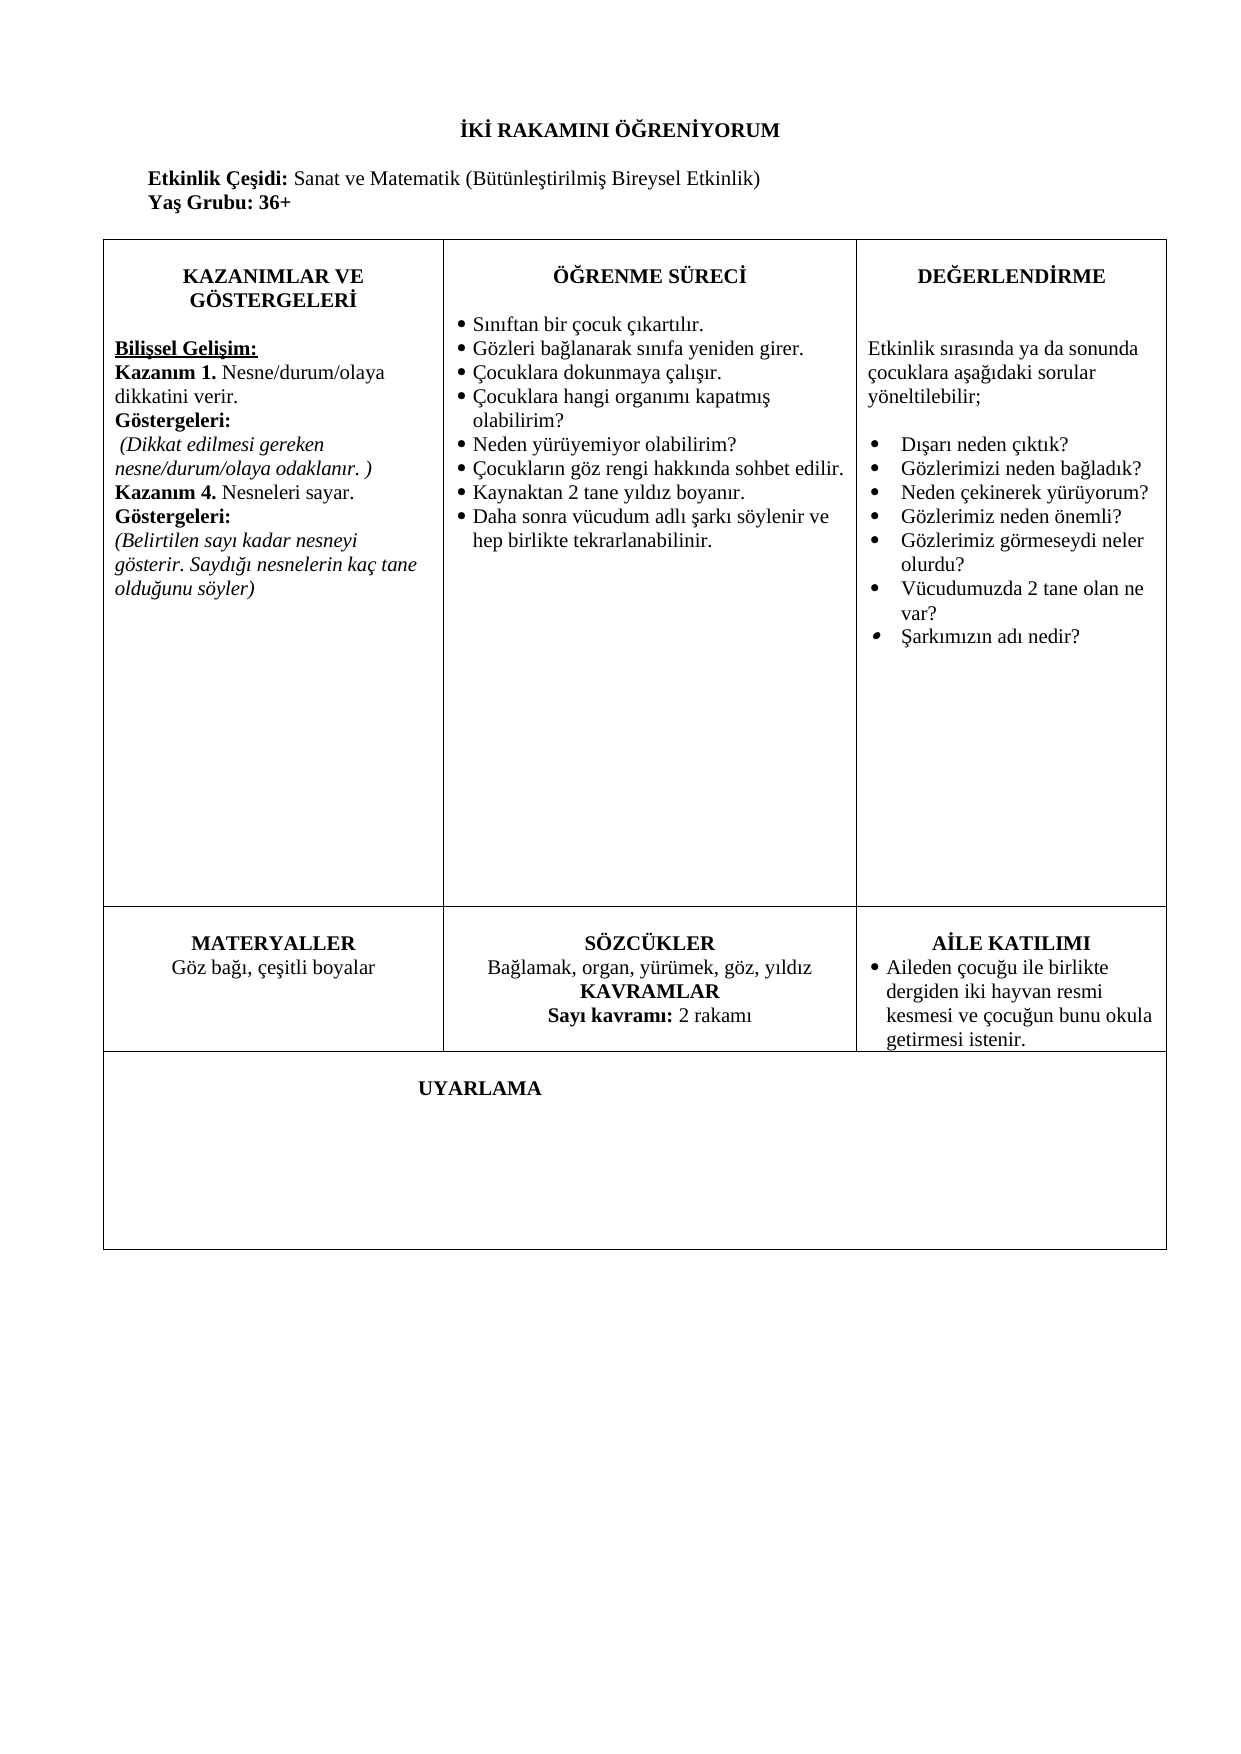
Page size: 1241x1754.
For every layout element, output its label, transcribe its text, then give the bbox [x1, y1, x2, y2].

text Etkinlik Çeşidi: Sanat ve Matematik (Bütünleştirilmiş Bireysel Etkinlik) [148, 166, 1092, 190]
table_header DEĞERLENDİRME Etkinlik sırasında ya da sonunda çocuklara aşağıdaki sorular yöneltilebilir; Dışarı neden çıktık? Gözlerimizi neden bağladık? Neden çekinerek yürüyorum? Gözlerimiz neden önemli? Gözlerimiz görmeseydi neler olurdu? Vücudumuzda 2 tane olan ne var? Şarkımızın adı nedir? [857, 240, 1166, 906]
table_header KAZANIMLAR VE GÖSTERGELERİ Bilişsel Gelişim: Kazanım 1. Nesne/durum/olaya dikkatini verir. Göstergeleri: (Dikkat edilmesi gereken nesne/durum/olaya odaklanır. ) Kazanım 4. Nesneleri sayar. Göstergeleri: (Belirtilen sayı kadar nesneyi gösterir. Saydığı nesnelerin kaç tane olduğunu söyler) [104, 240, 443, 906]
table_cell SÖZCÜKLER Bağlamak, organ, yürümek, göz, yıldız KAVRAMLAR Sayı kavramı: 2 rakamı [444, 907, 856, 1051]
table_cell AİLE KATILIMI Aileden çocuğu ile birlikte dergiden iki hayvan resmi kesmesi ve çocuğun bunu okula getirmesi istenir. [857, 907, 1166, 1051]
table_cell UYARLAMA [104, 1052, 856, 1249]
table_cell [856, 1052, 1166, 1249]
table_header ÖĞRENME SÜRECİ Sınıftan bir çocuk çıkartılır. Gözleri bağlanarak sınıfa yeniden girer. Çocuklara dokunmaya çalışır. Çocuklara hangi organımı kapatmış olabilirim? Neden yürüyemiyor olabilirim? Çocukların göz rengi hakkında sohbet edilir. Kaynaktan 2 tane yıldız boyanır. Daha sonra vücudum adlı şarkı söylenir ve hep birlikte tekrarlanabilinir. [444, 240, 856, 906]
text Yaş Grubu: 36+ [148, 190, 1092, 214]
text İKİ RAKAMINI ÖĞRENİYORUM [148, 118, 1092, 142]
table_cell MATERYALLER Göz bağı, çeşitli boyalar [104, 907, 443, 1051]
